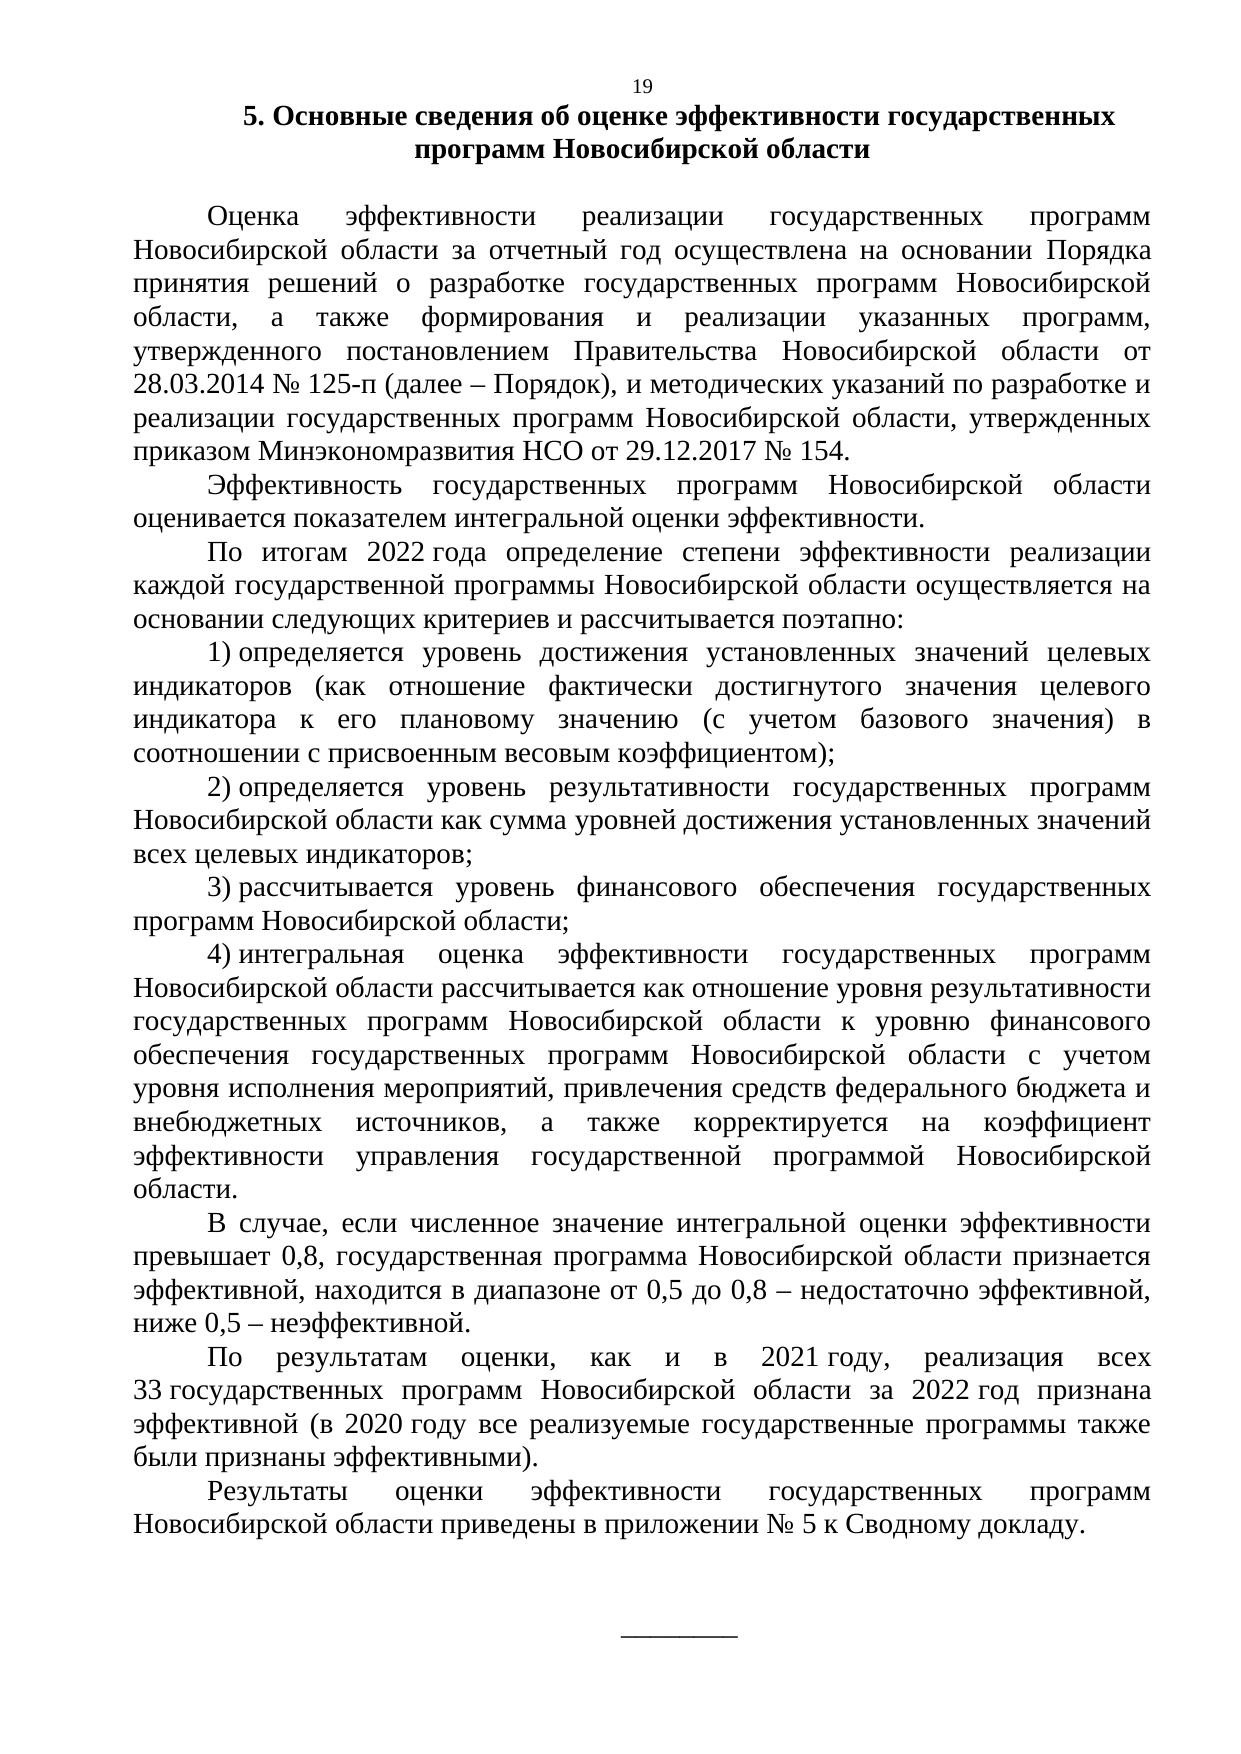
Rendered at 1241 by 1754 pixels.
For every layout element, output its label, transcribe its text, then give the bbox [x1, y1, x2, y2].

text 2) определяется уровень результативности государственных программ Новосибирской области как сумма уровней достижения установленных значений всех целевых индикаторов; [133, 769, 1152, 869]
text Оценка эффективности реализации государственных программ Новосибирской области за отчетный год осуществлена на основании Порядка принятия решений о разработке государственных программ Новосибирской области, а также формирования и реализации указанных программ, утвержденного постановлением Правительства Новосибирской области от 28.03.2014 № 125-п (далее – Порядок), и методических указаний по разработке и реализации государственных программ Новосибирской области, утвержденных приказом Минэкономразвития НСО от 29.12.2017 № 154. [133, 198, 1152, 467]
text 5. Основные сведения об оценке эффективности государственных программ Новосибирской области [133, 98, 1152, 165]
text 3) рассчитывается уровень финансового обеспечения государственных программ Новосибирской области; [133, 869, 1152, 936]
text 4) интегральная оценка эффективности государственных программ Новосибирской области рассчитывается как отношение уровня результативности государственных программ Новосибирской области к уровню финансового обеспечения государственных программ Новосибирской области с учетом уровня исполнения мероприятий, привлечения средств федерального бюджета и внебюджетных источников, а также корректируется на коэффициент эффективности управления государственной программой Новосибирской области. [133, 936, 1152, 1205]
text Эффективность государственных программ Новосибирской области оценивается показателем интегральной оценки эффективности. [133, 467, 1152, 534]
text В случае, если численное значение интегральной оценки эффективности превышает 0,8, государственная программа Новосибирской области признается эффективной, находится в диапазоне от 0,5 до 0,8 – недостаточно эффективной, ниже 0,5 – неэффективной. [133, 1205, 1152, 1339]
text По результатам оценки, как и в 2021 году, реализация всех 33 государственных программ Новосибирской области за 2022 год признана эффективной (в 2020 году все реализуемые государственные программы также были признаны эффективными). [133, 1339, 1152, 1473]
text Результаты оценки эффективности государственных программ Новосибирской области приведены в приложении № 5 к Сводному докладу. [133, 1473, 1152, 1540]
text ________ [133, 1607, 1152, 1641]
text 1) определяется уровень достижения установленных значений целевых индикаторов (как отношение фактически достигнутого значения целевого индикатора к его плановому значению (с учетом базового значения) в соотношении с присвоенным весовым коэффициентом); [133, 634, 1152, 769]
text По итогам 2022 года определение степени эффективности реализации каждой государственной программы Новосибирской области осуществляется на основании следующих критериев и рассчитывается поэтапно: [133, 534, 1152, 634]
